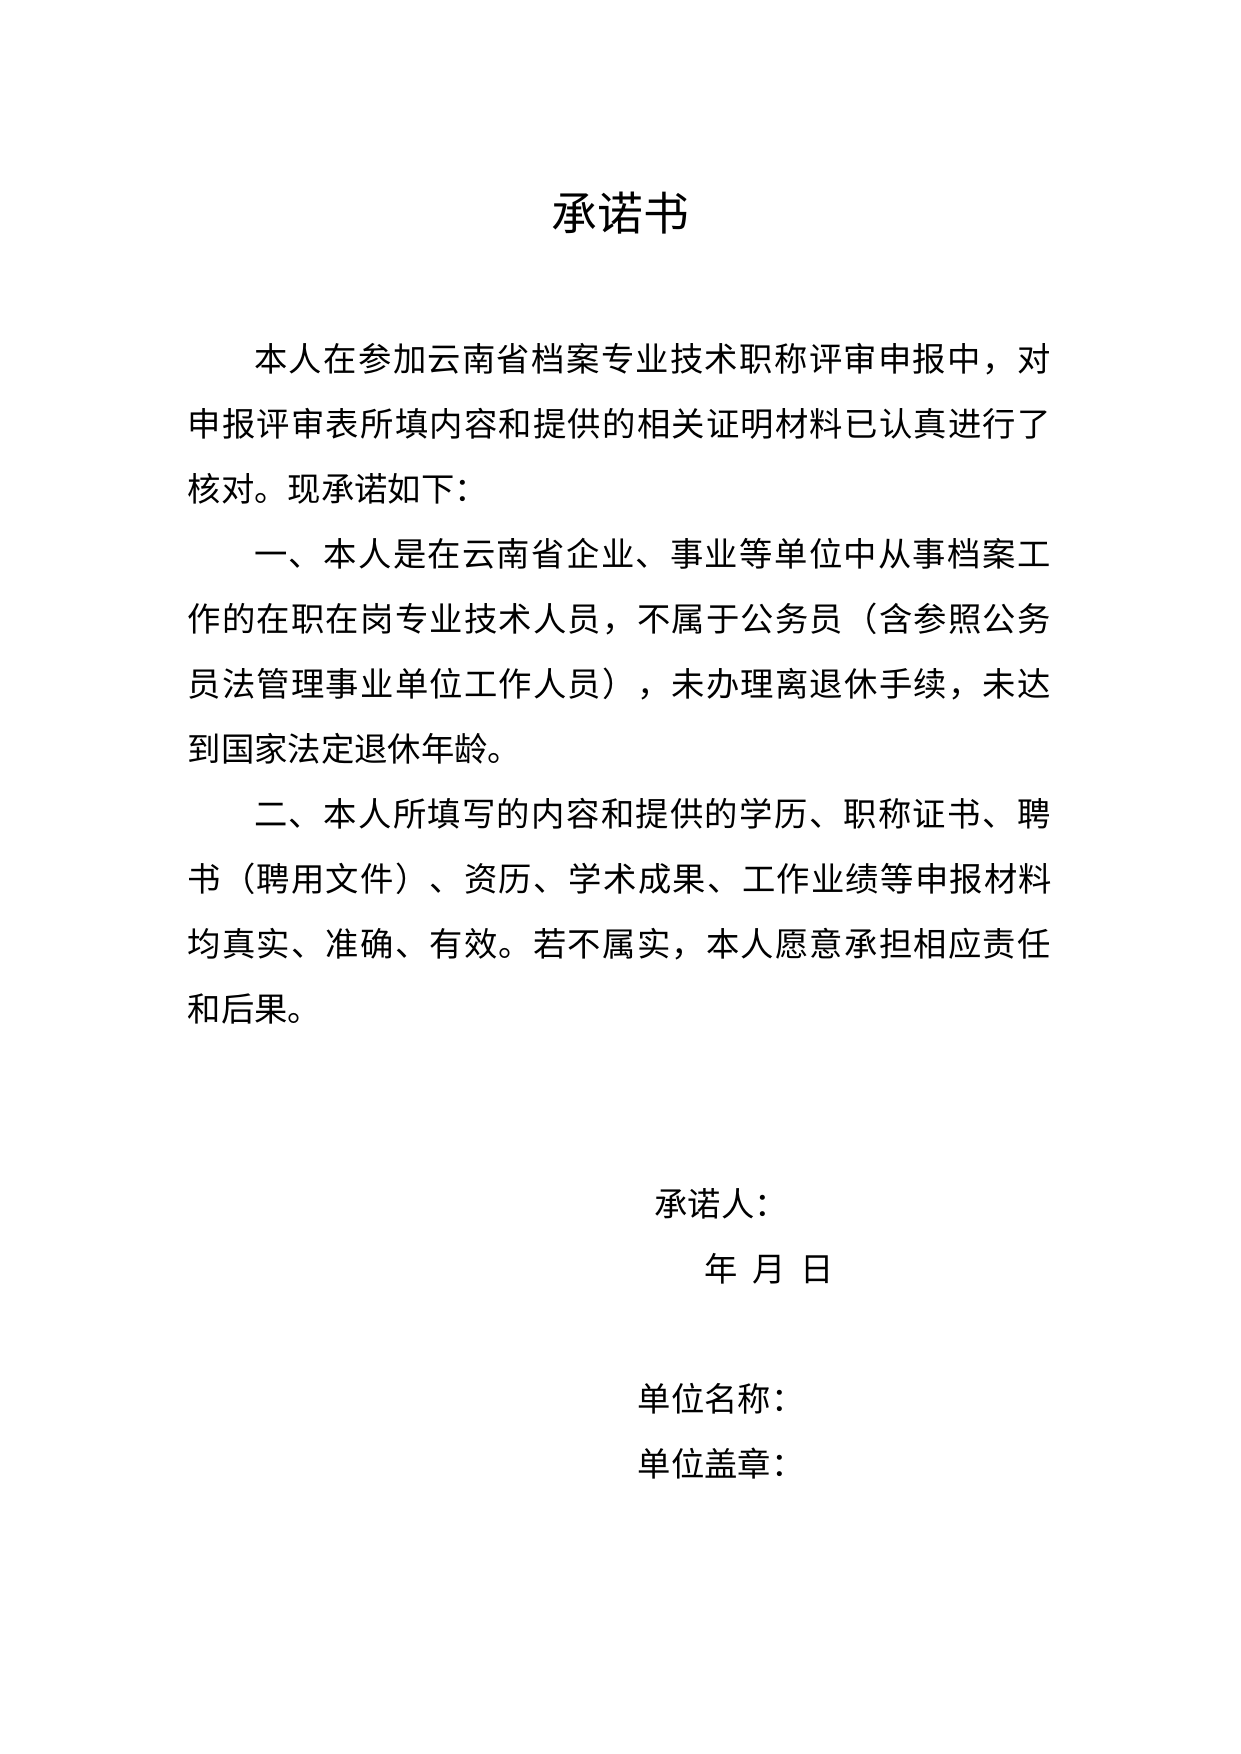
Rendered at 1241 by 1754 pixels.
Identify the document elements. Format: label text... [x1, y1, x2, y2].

text 一、本人是在云南省企业、事业等单位中从事档案工作的在职在岗专业技术人员，不属于公务员（含参照公务员法管理事业单位工作人员），未办理离退休手续，未达到国家法定退休年龄。 [187, 519, 1053, 779]
text 二、本人所填写的内容和提供的学历、职称证书、聘书（聘用文件）、资历、学术成果、工作业绩等申报材料均真实、准确、有效。若不属实，本人愿意承担相应责任和后果。 [187, 779, 1053, 1039]
text 承诺书 [187, 162, 1053, 259]
text 年 月 日 [187, 1234, 1053, 1299]
text 单位名称： [187, 1364, 1053, 1429]
text 单位盖章： [187, 1429, 1053, 1494]
text 承诺人： [187, 1169, 1053, 1234]
text 本人在参加云南省档案专业技术职称评审申报中，对申报评审表所填内容和提供的相关证明材料已认真进行了核对。现承诺如下： [187, 324, 1053, 519]
